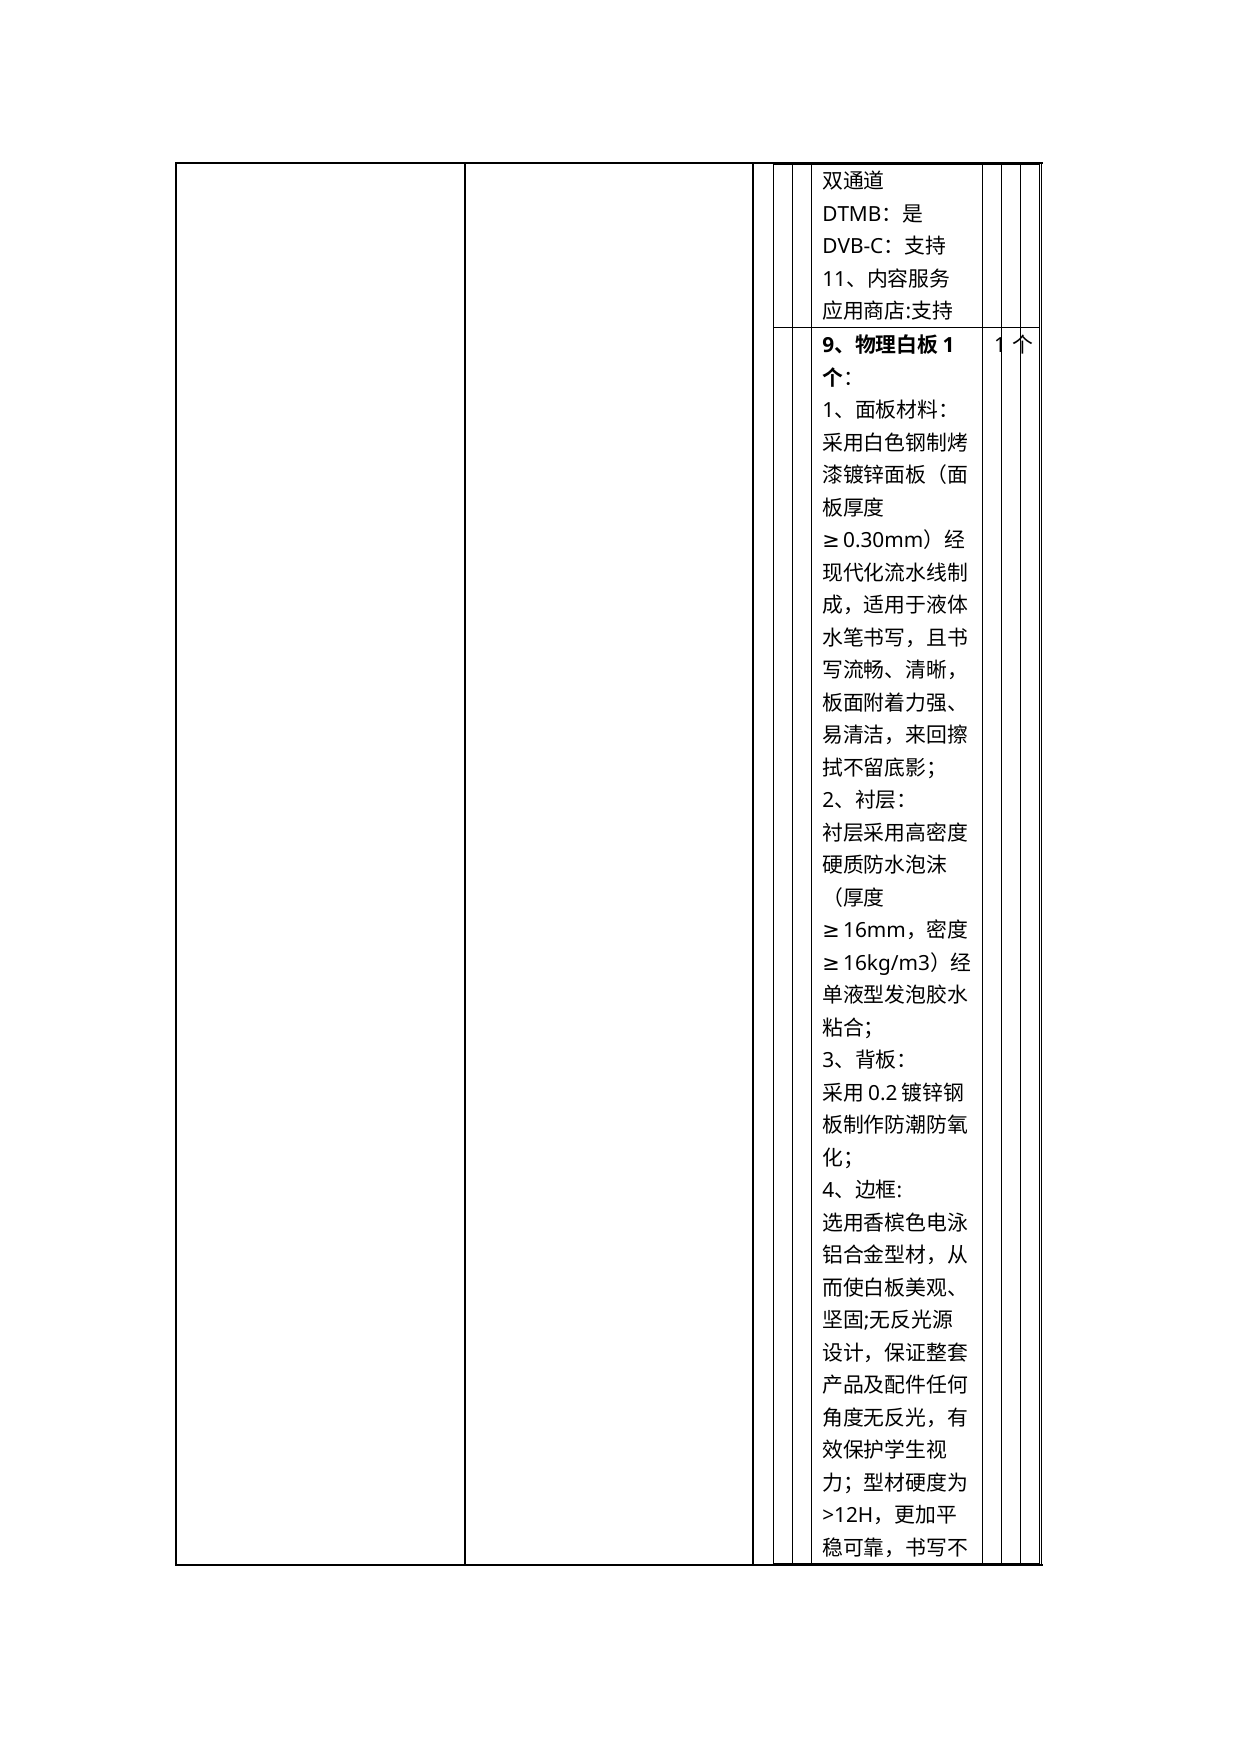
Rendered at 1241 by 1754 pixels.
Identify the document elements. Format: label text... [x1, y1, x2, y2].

table_cell [1002, 165, 1020, 327]
table_cell [754, 164, 773, 1564]
table_cell [983, 165, 1001, 327]
table_cell [1021, 328, 1039, 1563]
table_cell [1021, 165, 1039, 327]
table_cell [793, 328, 811, 1563]
table_cell [466, 164, 752, 1564]
table_cell [774, 328, 792, 1563]
table_cell 2 [177, 164, 464, 1564]
table_cell [983, 328, 1001, 1563]
table_cell [812, 165, 982, 327]
table_cell [1002, 328, 1020, 1563]
table_cell [774, 165, 792, 327]
table_cell [793, 165, 811, 327]
table_cell [812, 328, 982, 1563]
